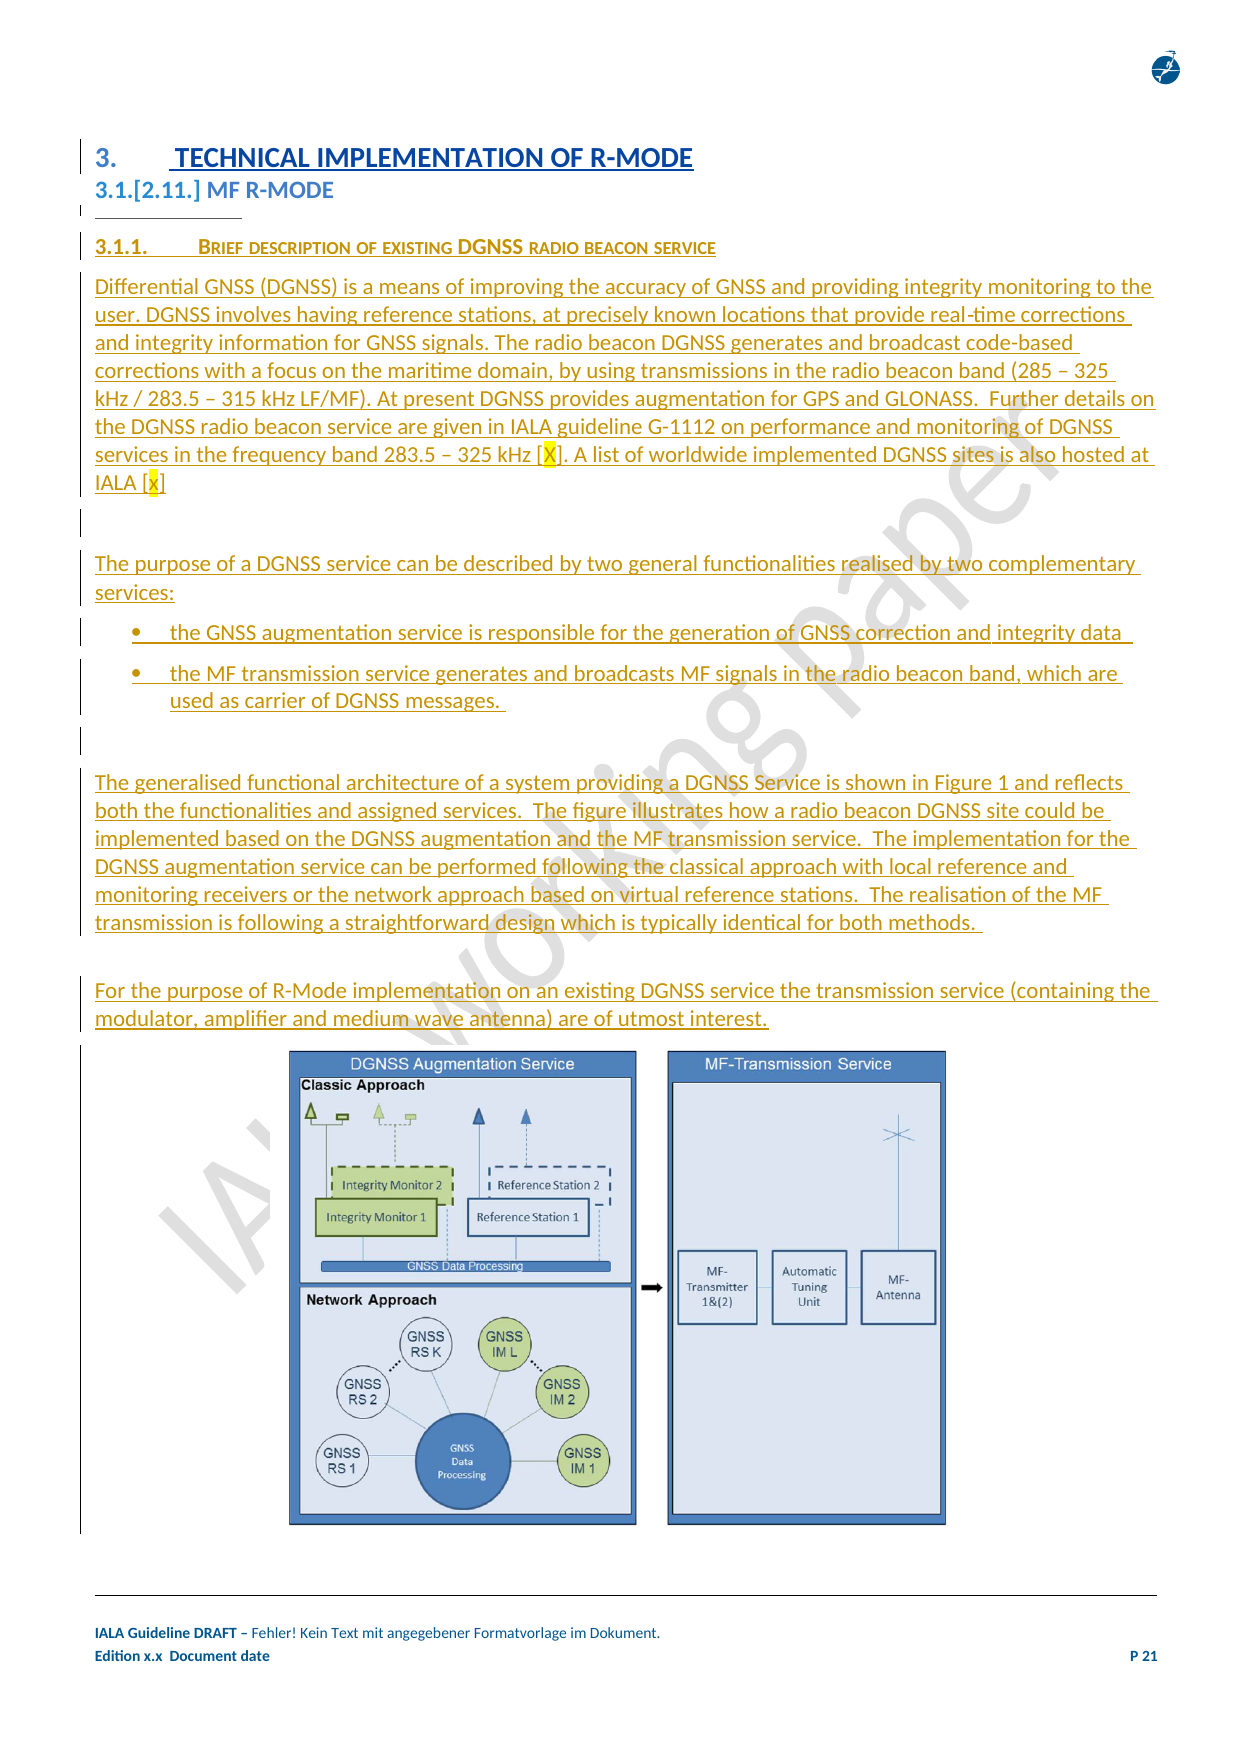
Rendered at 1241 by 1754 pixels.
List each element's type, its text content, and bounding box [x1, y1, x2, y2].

subtitle MF R-Mode [94, 174, 1157, 205]
picture [1120, 0, 1239, 119]
